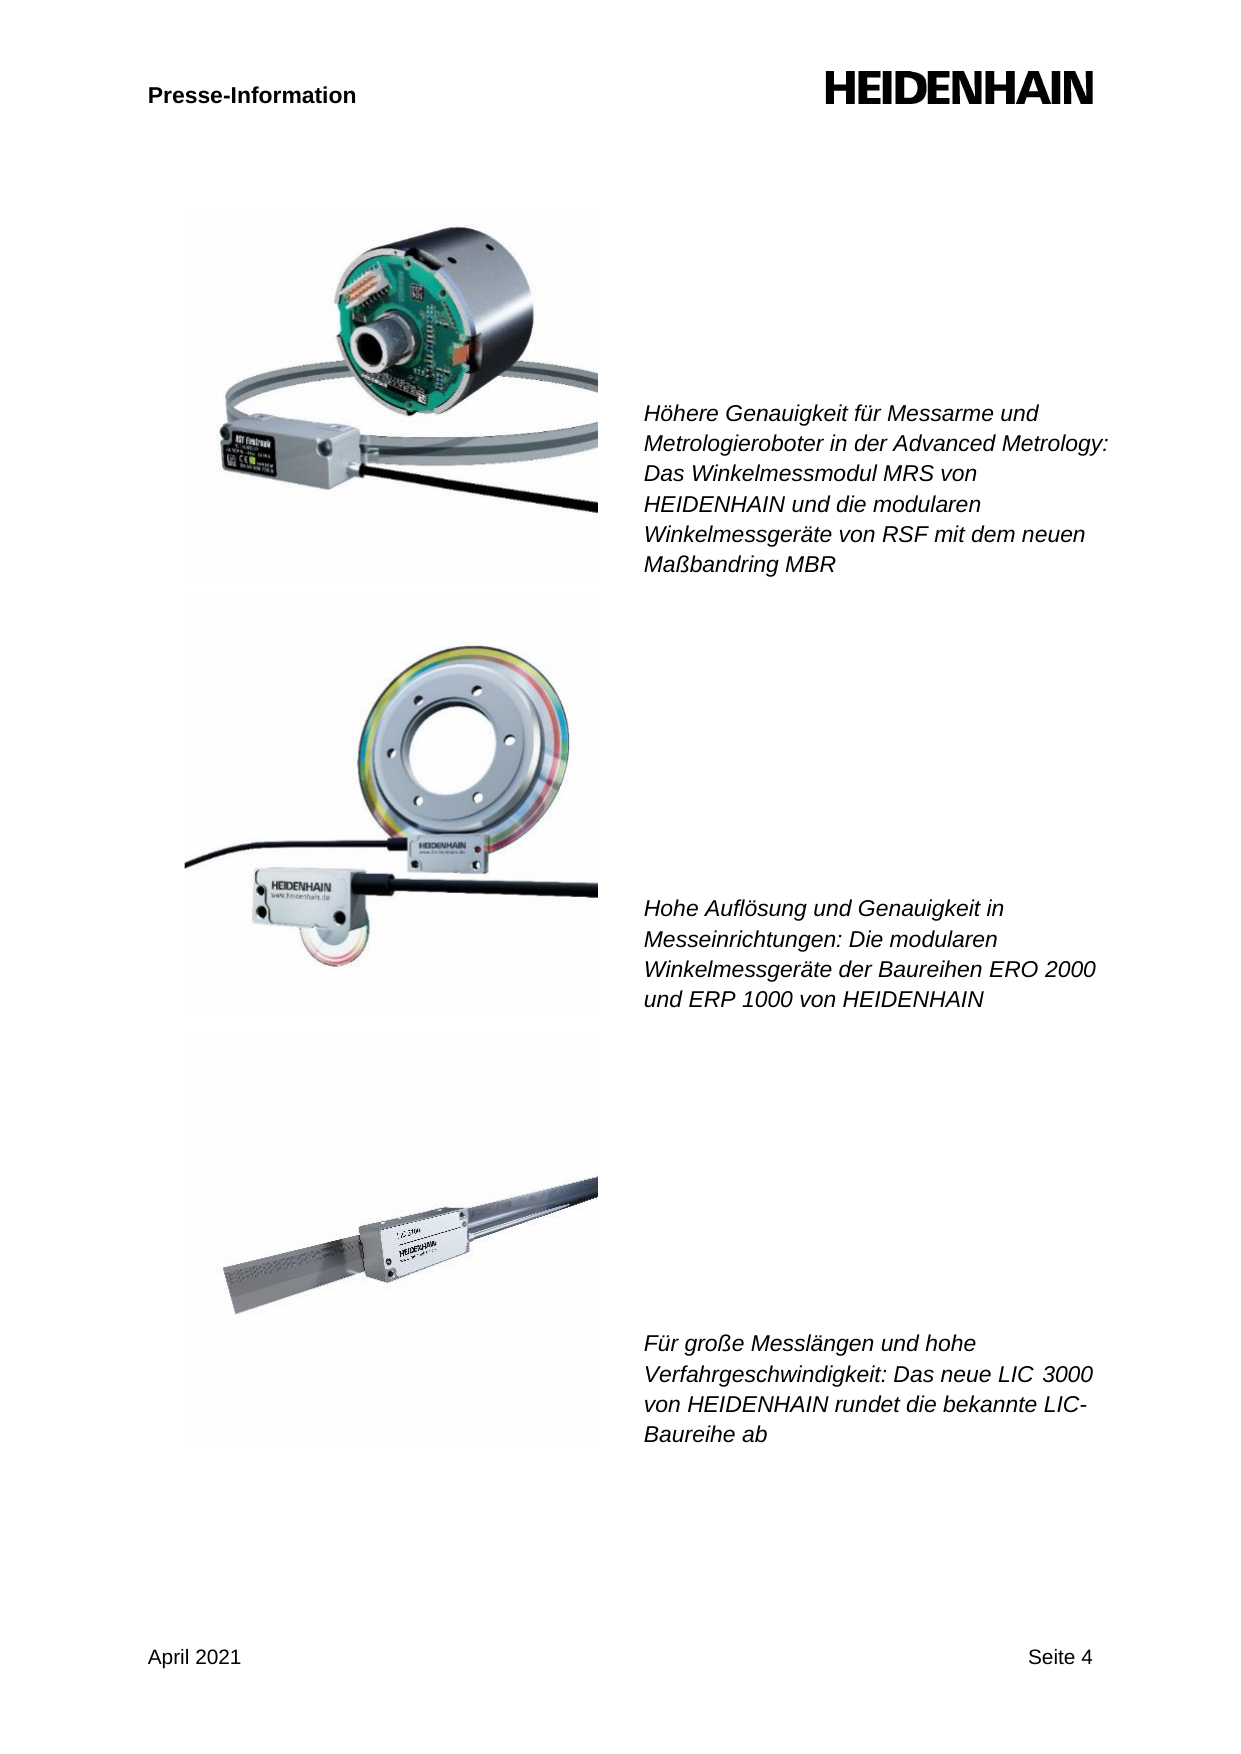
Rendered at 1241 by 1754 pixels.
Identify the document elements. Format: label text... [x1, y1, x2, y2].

picture [825, 71, 1093, 104]
table_cell Hohe Auflösung und Genauigkeit in Messeinrichtungen: Die modularen Winkelmessgeräte der Baureihen ERO 2000 und ERP 1000 von HEIDENHAIN [635, 590, 1122, 1025]
table_cell Für große Messlängen und hohe Verfahrgeschwindigkeit: Das neue LIC 3000 von HEIDENHAIN rundet die bekannte LIC-Baureihe ab [635, 1025, 1122, 1460]
picture [184, 598, 598, 1013]
picture [184, 215, 598, 578]
table_cell [148, 207, 635, 590]
table_cell Höhere Genauigkeit für Messarme und Metrologieroboter in der Advanced Metrology: Das Winkelmessmodul MRS von HEIDENHAIN und die modularen Winkelmessgeräte von RSF mit dem neuen Maßbandring MBR [635, 207, 1122, 590]
picture [184, 1033, 598, 1448]
table_cell [148, 1025, 635, 1460]
table_cell [148, 590, 635, 1025]
